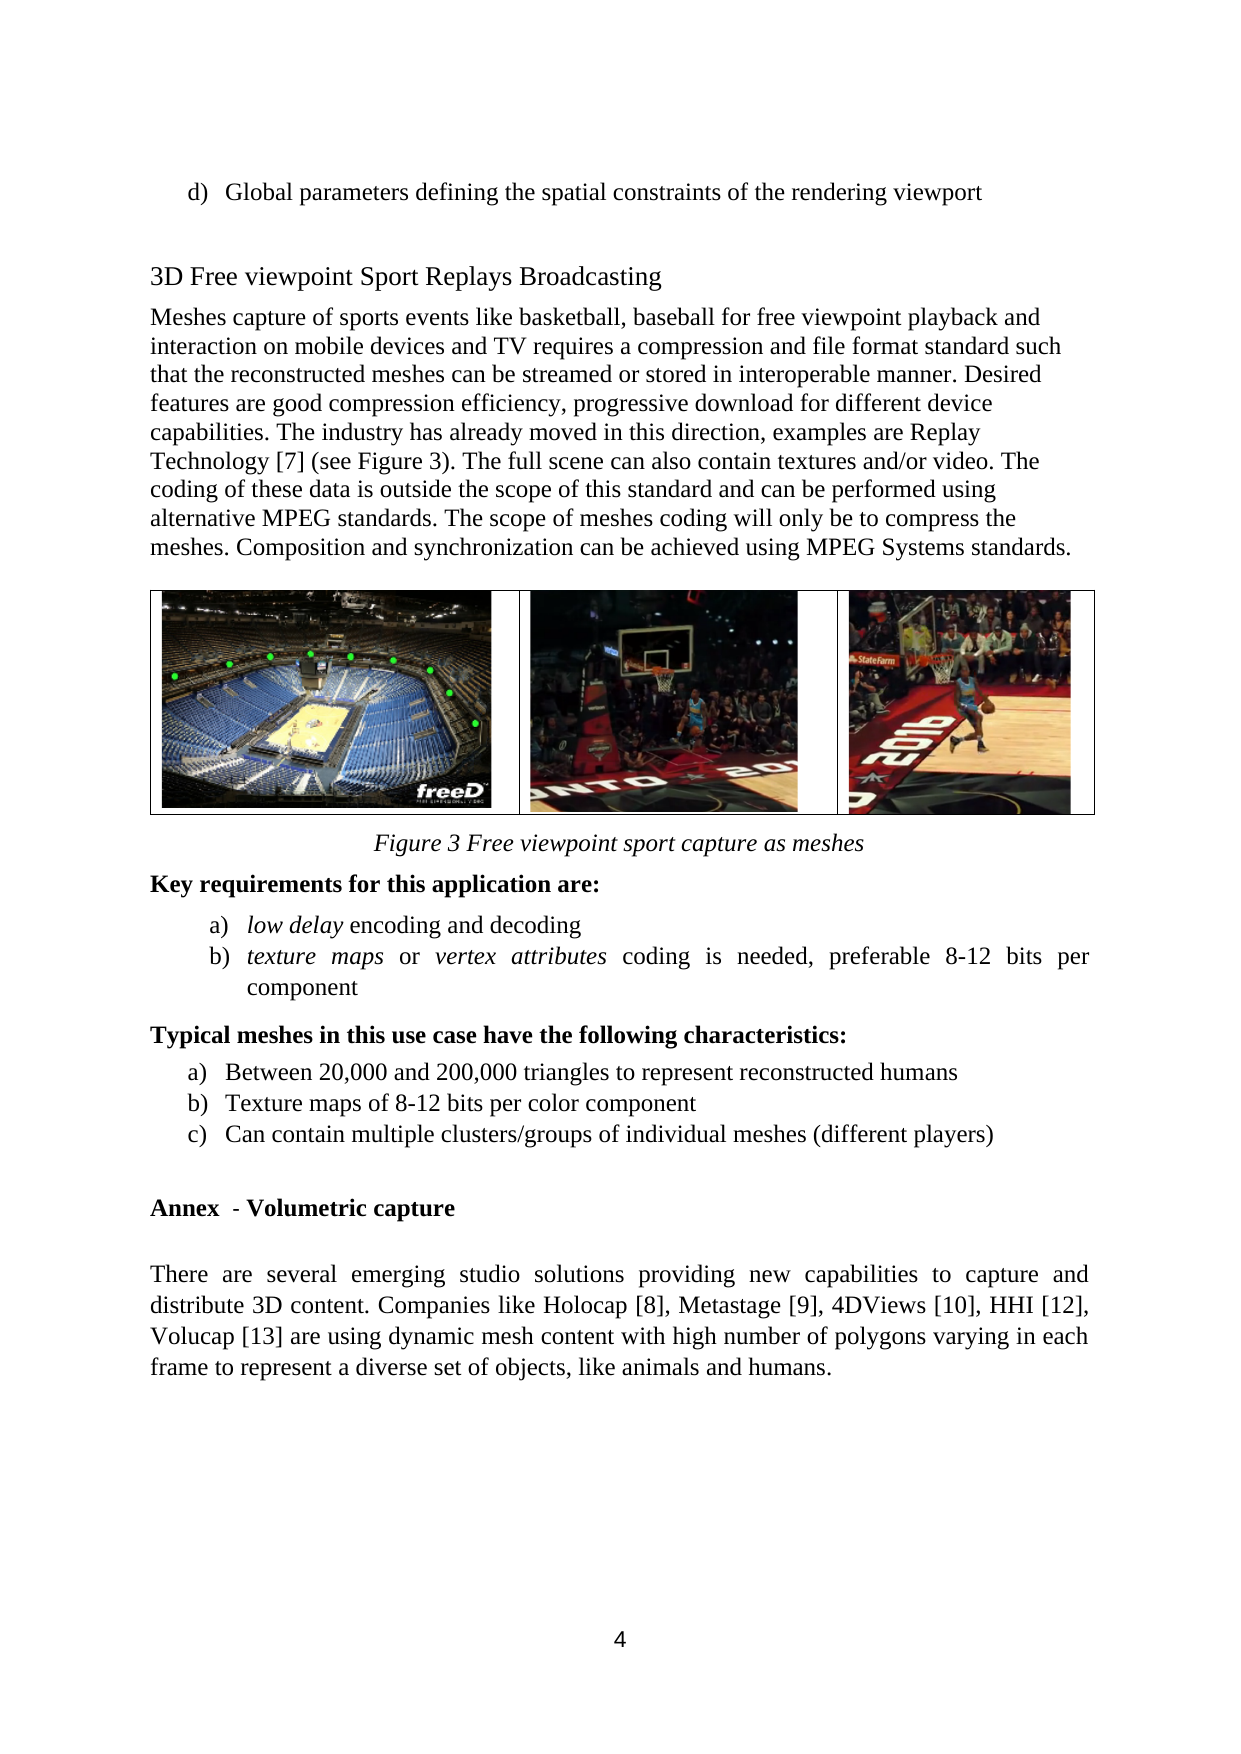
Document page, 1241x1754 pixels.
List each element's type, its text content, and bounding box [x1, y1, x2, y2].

text Annex - Volumetric capture [150, 1193, 1090, 1222]
text Typical meshes in this use case have the following characteristics: [150, 1020, 1090, 1049]
text Key requirements for this application are: [150, 869, 1090, 898]
list low delay encoding and decoding [209, 910, 1090, 939]
list texture maps or vertex attributes coding is needed, preferable 8-12 bits per component [209, 941, 1090, 1001]
table_header [151, 591, 519, 814]
picture [530, 590, 798, 812]
text Meshes capture of sports events like basketball, baseball for free viewpoint playback and interaction on mobile devices and TV requires a compression and file format standard such that the reconstructed meshes can be streamed or stored in interoperable manner. Desired features are good compression efficiency, progressive download for different device capabilities. The industry has already moved in this direction, examples are Replay Technology [7] (see Figure 3). The full scene can also contain textures and/or video. The coding of these data is outside the scope of this standard and can be performed using alternative MPEG standards. The scope of meshes coding will only be to compress the meshes. Composition and synchronization can be achieved using MPEG Systems standards. [150, 302, 1090, 561]
list Between 20,000 and 200,000 triangles to represent reconstructed humans [187, 1057, 1090, 1086]
text There are several emerging studio solutions providing new capabilities to capture and distribute 3D content. Companies like Holocap [8], Metastage [9], 4DViews [10], HHI [12], Volucap [13] are using dynamic mesh content with high number of polygons varying in each frame to represent a diverse set of objects, like animals and humans. [150, 1259, 1090, 1381]
subtitle 3D Free viewpoint Sport Replays Broadcasting [150, 260, 1090, 291]
text Figure 3 Free viewpoint sport capture as meshes [150, 828, 1090, 856]
table_header [520, 591, 837, 814]
list Global parameters defining the spatial constraints of the rendering viewport [187, 177, 1090, 206]
table_header [838, 591, 848, 814]
picture [848, 590, 1071, 814]
list Can contain multiple clusters/groups of individual meshes (different players) [187, 1119, 1090, 1148]
table_header [1071, 591, 1094, 814]
picture [161, 590, 492, 808]
list Texture maps of 8-12 bits per color component [187, 1088, 1090, 1117]
